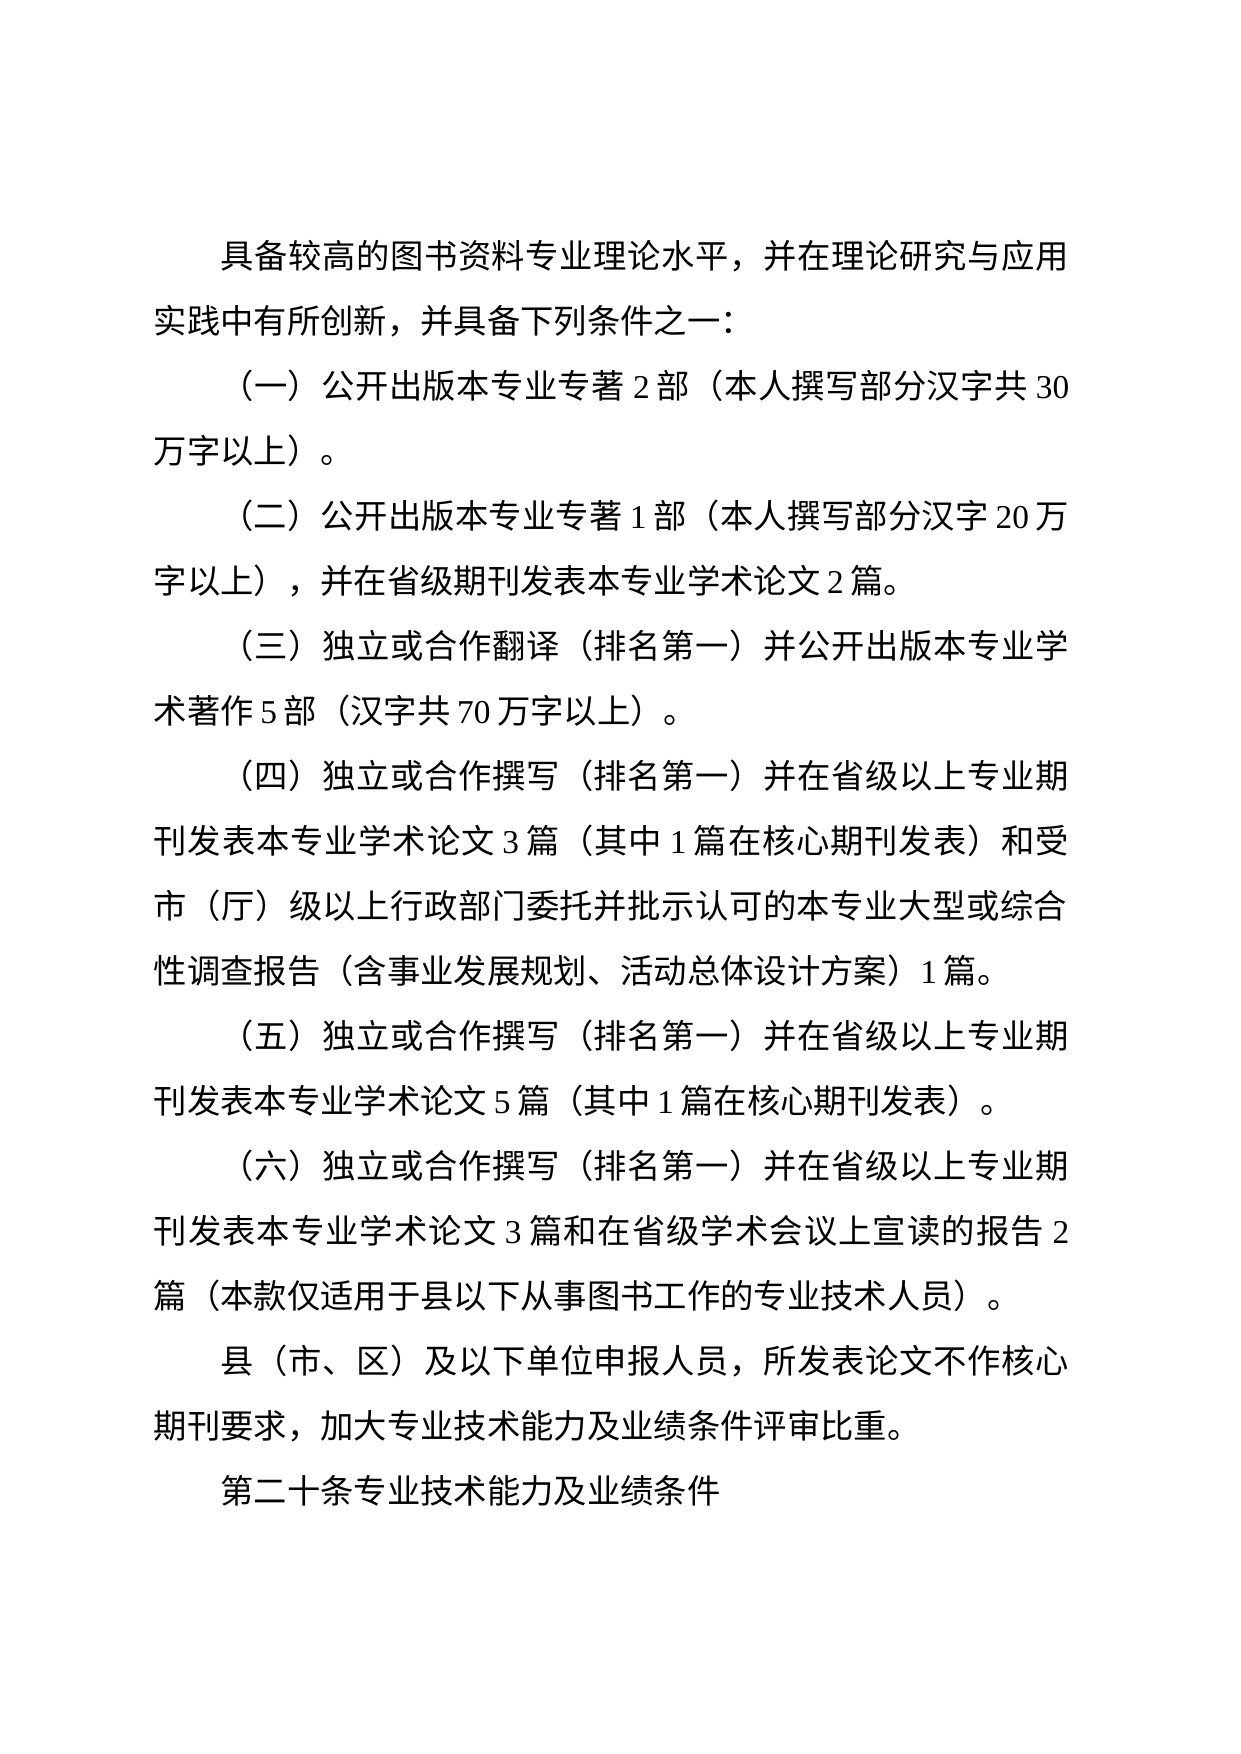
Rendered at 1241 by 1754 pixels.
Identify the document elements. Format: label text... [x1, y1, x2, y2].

text 第二十条专业技术能力及业绩条件 [153, 1456, 1069, 1521]
text （六）独立或合作撰写（排名第一）并在省级以上专业期刊发表本专业学术论文3篇和在省级学术会议上宣读的报告2篇（本款仅适用于县以下从事图书工作的专业技术人员）。 [153, 1131, 1069, 1326]
text （二）公开出版本专业专著1部（本人撰写部分汉字20万字以上），并在省级期刊发表本专业学术论文2篇。 [153, 481, 1069, 611]
text （三）独立或合作翻译（排名第一）并公开出版本专业学术著作5部（汉字共70万字以上）。 [153, 611, 1069, 741]
text （五）独立或合作撰写（排名第一）并在省级以上专业期刊发表本专业学术论文5篇（其中1篇在核心期刊发表）。 [153, 1001, 1069, 1131]
text 县（市、区）及以下单位申报人员，所发表论文不作核心期刊要求，加大专业技术能力及业绩条件评审比重。 [153, 1326, 1069, 1456]
text 具备较高的图书资料专业理论水平，并在理论研究与应用实践中有所创新，并具备下列条件之一： [153, 221, 1069, 351]
text （一）公开出版本专业专著2部（本人撰写部分汉字共30万字以上）。 [153, 351, 1069, 481]
text （四）独立或合作撰写（排名第一）并在省级以上专业期刊发表本专业学术论文3篇（其中1篇在核心期刊发表）和受市（厅）级以上行政部门委托并批示认可的本专业大型或综合性调查报告（含事业发展规划、活动总体设计方案）1篇。 [153, 741, 1069, 1001]
